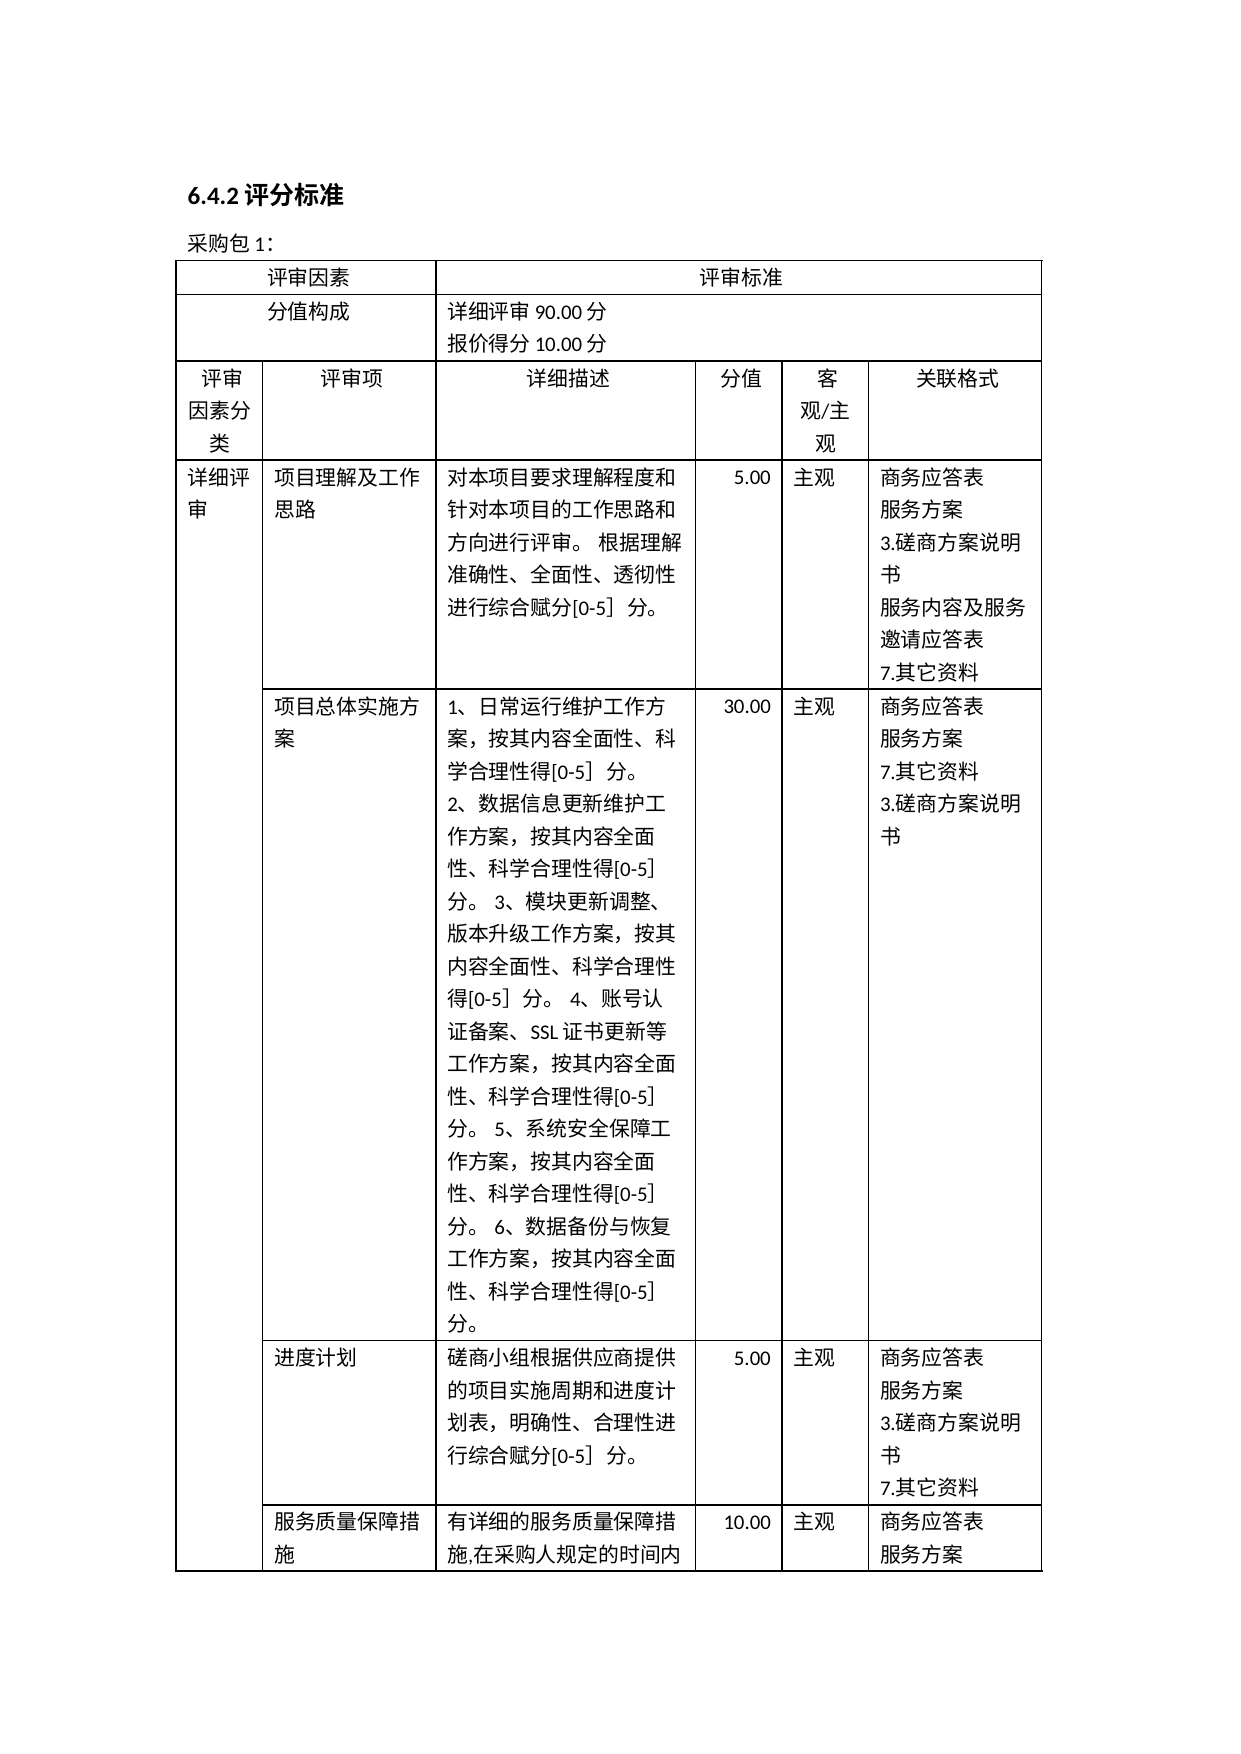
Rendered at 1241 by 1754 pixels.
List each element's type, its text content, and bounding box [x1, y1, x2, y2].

table_cell 进度计划 [263, 1341, 435, 1504]
table_cell 对本项目要求理解程度和针对本项目的工作思路和方向进行评审。 根据理解准确性、全面性、透彻性进行综合赋分[0-5］分。 [437, 461, 695, 688]
table_cell 主观 [783, 461, 868, 688]
table_cell 详细评审 [177, 461, 262, 1570]
table_header 评审标准 [437, 261, 1041, 293]
text 6.4.2评分标准 [187, 162, 1053, 227]
table_cell 分值 [696, 362, 781, 459]
table_cell 磋商小组根据供应商提供的项目实施周期和进度计划表，明确性、合理性进行综合赋分[0-5］分。 [437, 1341, 695, 1504]
table_cell 项目理解及工作思路 [263, 461, 435, 688]
table_cell 评审项 [263, 362, 435, 459]
table_cell 关联格式 [869, 362, 1041, 459]
table_cell 项目总体实施方案 [263, 690, 435, 1340]
table_cell 服务质量保障措施 [263, 1506, 435, 1570]
table_cell 评审因素分类 [177, 362, 262, 459]
table_cell 分值构成 [177, 295, 435, 360]
table_cell 5.00 [696, 461, 781, 688]
table_cell 主观 [783, 1506, 868, 1570]
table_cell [437, 1506, 695, 1570]
table_cell 客观/主观 [783, 362, 868, 459]
table_header 评审因素 [177, 261, 435, 293]
table_cell 主观 [783, 690, 868, 1340]
text 采购包1： [187, 227, 1053, 259]
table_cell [869, 1506, 1041, 1570]
table_cell 商务应答表 服务方案 3.磋商方案说明书 7.其它资料 [869, 1341, 1041, 1504]
table_cell 详细描述 [437, 362, 695, 459]
table_cell 10.00 [696, 1506, 781, 1570]
table_cell 详细评审90.00分 报价得分10.00分 [437, 295, 1041, 360]
table_cell 1、日常运行维护工作方案，按其内容全面性、科学合理性得[0-5］分。 2、数据信息更新维护工作方案，按其内容全面性、科学合理性得[0-5］分。 3、模块更新调整、版本升级工作方案，按其内容全面性、科学合理性得[0-5］分。 4、账号认证备案、SSL证书更新等工作方案，按其内容全面性、科学合理性得[0-5］分。 5、系统安全保障工作方案，按其内容全面性、科学合理性得[0-5］分。 6、数据备份与恢复工作方案，按其内容全面性、科学合理性得[0-5］分。 [437, 690, 695, 1340]
table_cell 5.00 [696, 1341, 781, 1504]
table_cell 商务应答表 服务方案 7.其它资料 3.磋商方案说明书 [869, 690, 1041, 1340]
table_cell 主观 [783, 1341, 868, 1504]
table_cell 商务应答表 服务方案 3.磋商方案说明书 服务内容及服务邀请应答表 7.其它资料 [869, 461, 1041, 688]
table_cell 30.00 [696, 690, 781, 1340]
